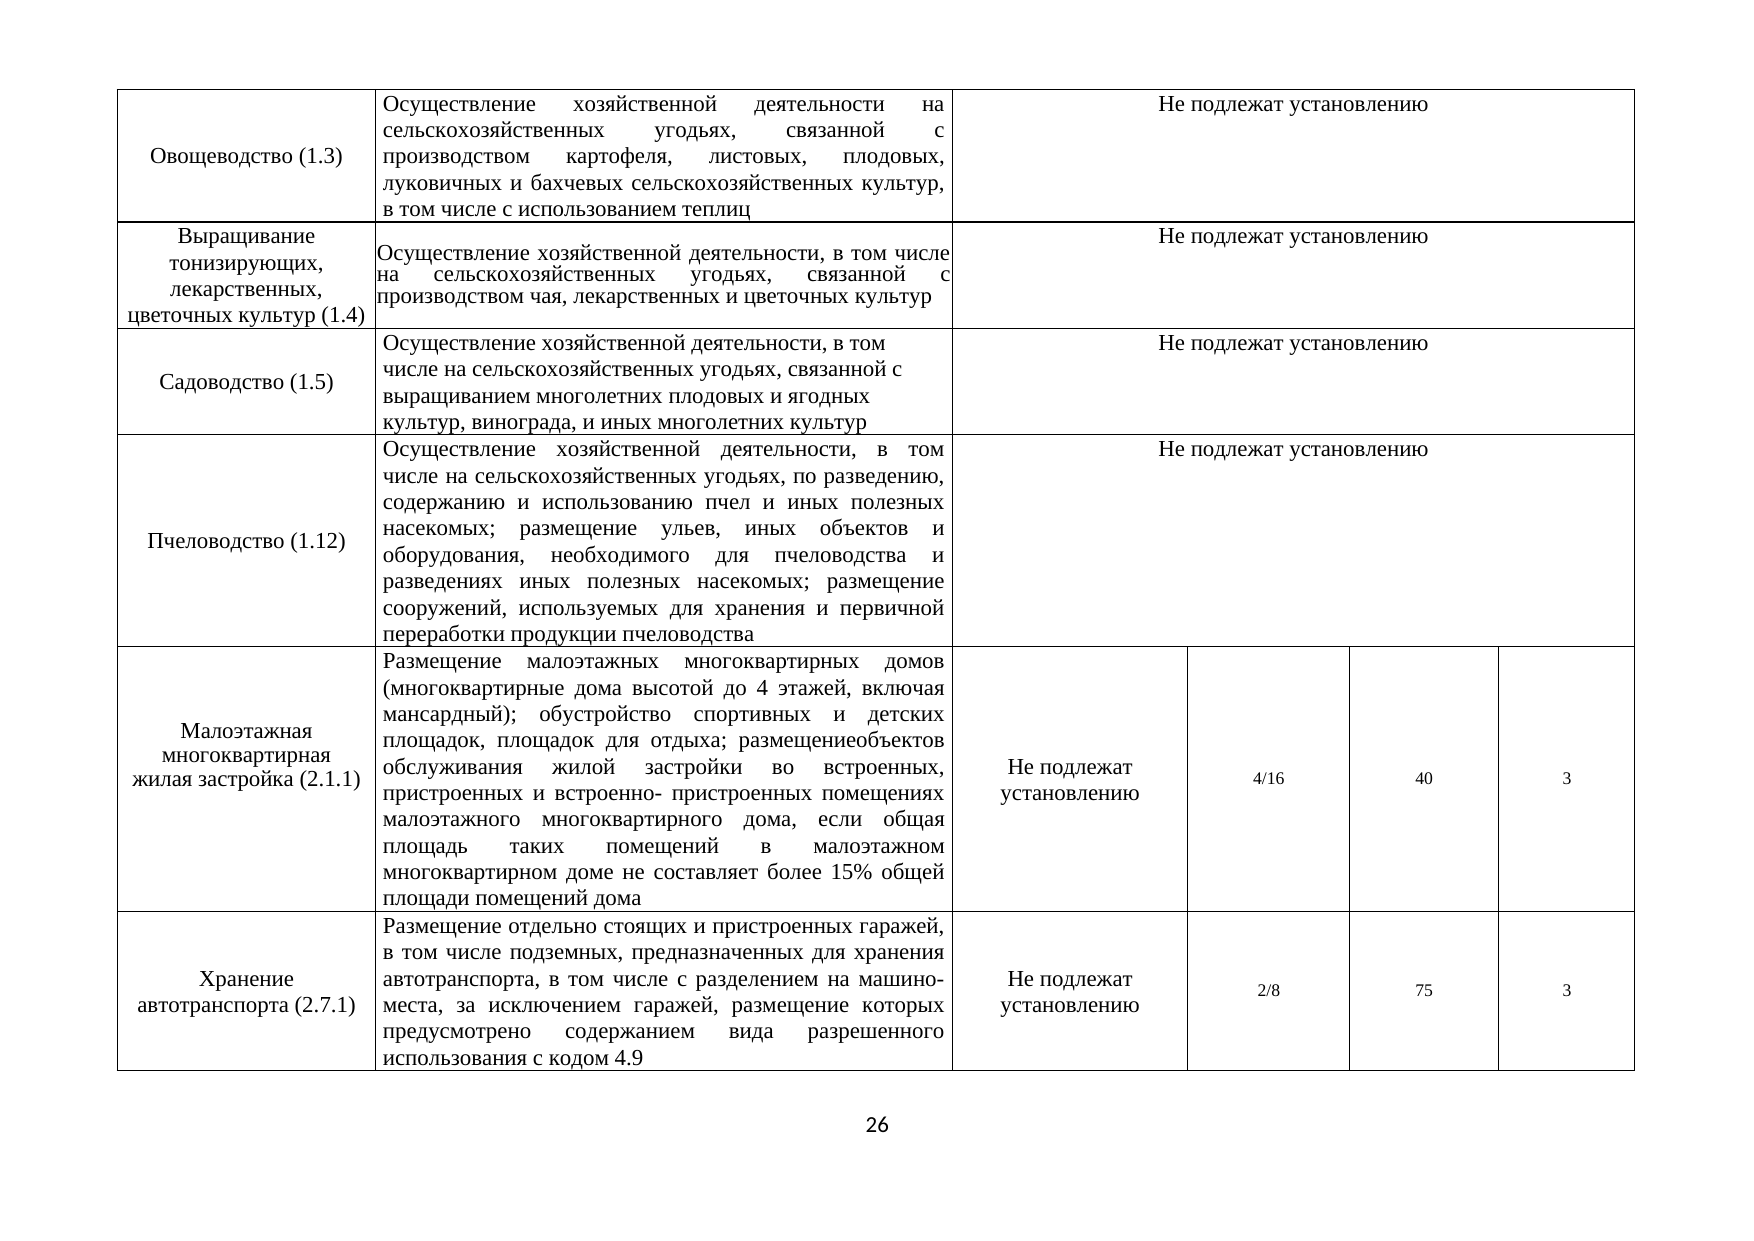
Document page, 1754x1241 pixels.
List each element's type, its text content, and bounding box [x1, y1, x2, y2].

table_cell Малоэтажная многоквартирная жилая застройка (2.1.1) [118, 647, 375, 911]
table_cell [953, 912, 1187, 1070]
table_cell Осуществление хозяйственной деятельности на сельскохозяйственных угодьях, связанной с производством картофеля, листовых, плодовых, луковичных и бахчевых сельскохозяйственных культур, в том числе с использованием теплиц [376, 90, 952, 221]
table_cell Размещение малоэтажных многоквартирных домов (многоквартирные дома высотой до 4 этажей, включая мансардный); обустройство спортивных и детских площадок, площадок для отдыха; размещениеобъектов обслуживания жилой застройки во встроенных, пристроенных и встроенно- пристроенных помещениях малоэтажного многоквартирного дома, если общая площадь таких помещений в малоэтажном многоквартирном доме не составляет более 15% общей площади помещений дома [376, 647, 952, 911]
table_cell Овощеводство (1.3) [118, 90, 375, 221]
table_cell Осуществление хозяйственной деятельности, в том числе на сельскохозяйственных угодьях, связанной с выращиванием многолетних плодовых и ягодных культур, винограда, и иных многолетних культур [376, 329, 952, 434]
table_cell Садоводство (1.5) [118, 329, 375, 434]
table_cell Размещение отдельно стоящих и пристроенных гаражей, в том числе подземных, предназначенных для хранения автотранспорта, в том числе с разделением на машино-места, за исключением гаражей, размещение которых предусмотрено содержанием вида разрешенного использования с кодом 4.9 [376, 912, 952, 1070]
table_cell Не подлежат установлению [953, 647, 1187, 911]
table_cell 75 [1350, 912, 1498, 1070]
table_cell Не подлежат установлению [953, 223, 1634, 328]
table_cell Пчеловодство (1.12) [118, 435, 375, 646]
table_cell 40 [1350, 647, 1498, 911]
table_cell 4/16 [1188, 647, 1349, 911]
table_cell 3 [1499, 647, 1634, 911]
table_cell Не подлежат установлению [953, 435, 1634, 646]
table_cell Осуществление хозяйственной деятельности, в том числе на сельскохозяйственных угодьях, связанной с производством чая, лекарственных и цветочных культур [376, 223, 952, 328]
table_cell 3 [1499, 912, 1634, 1070]
table_cell Осуществление хозяйственной деятельности, в том числе на сельскохозяйственных угодьях, по разведению, содержанию и использованию пчел и иных полезных насекомых; размещение ульев, иных объектов и оборудования, необходимого для пчеловодства и разведениях иных полезных насекомых; размещение сооружений, используемых для хранения и первичной переработки продукции пчеловодства [376, 435, 952, 646]
table_cell 2/8 [1188, 912, 1349, 1070]
table_cell Хранение автотранспорта (2.7.1) [118, 912, 375, 1070]
table_cell Не подлежат установлению [953, 329, 1634, 434]
table_cell Выращивание тонизирующих, лекарственных, цветочных культур (1.4) [118, 223, 375, 328]
table_cell Не подлежат установлению [953, 90, 1634, 221]
